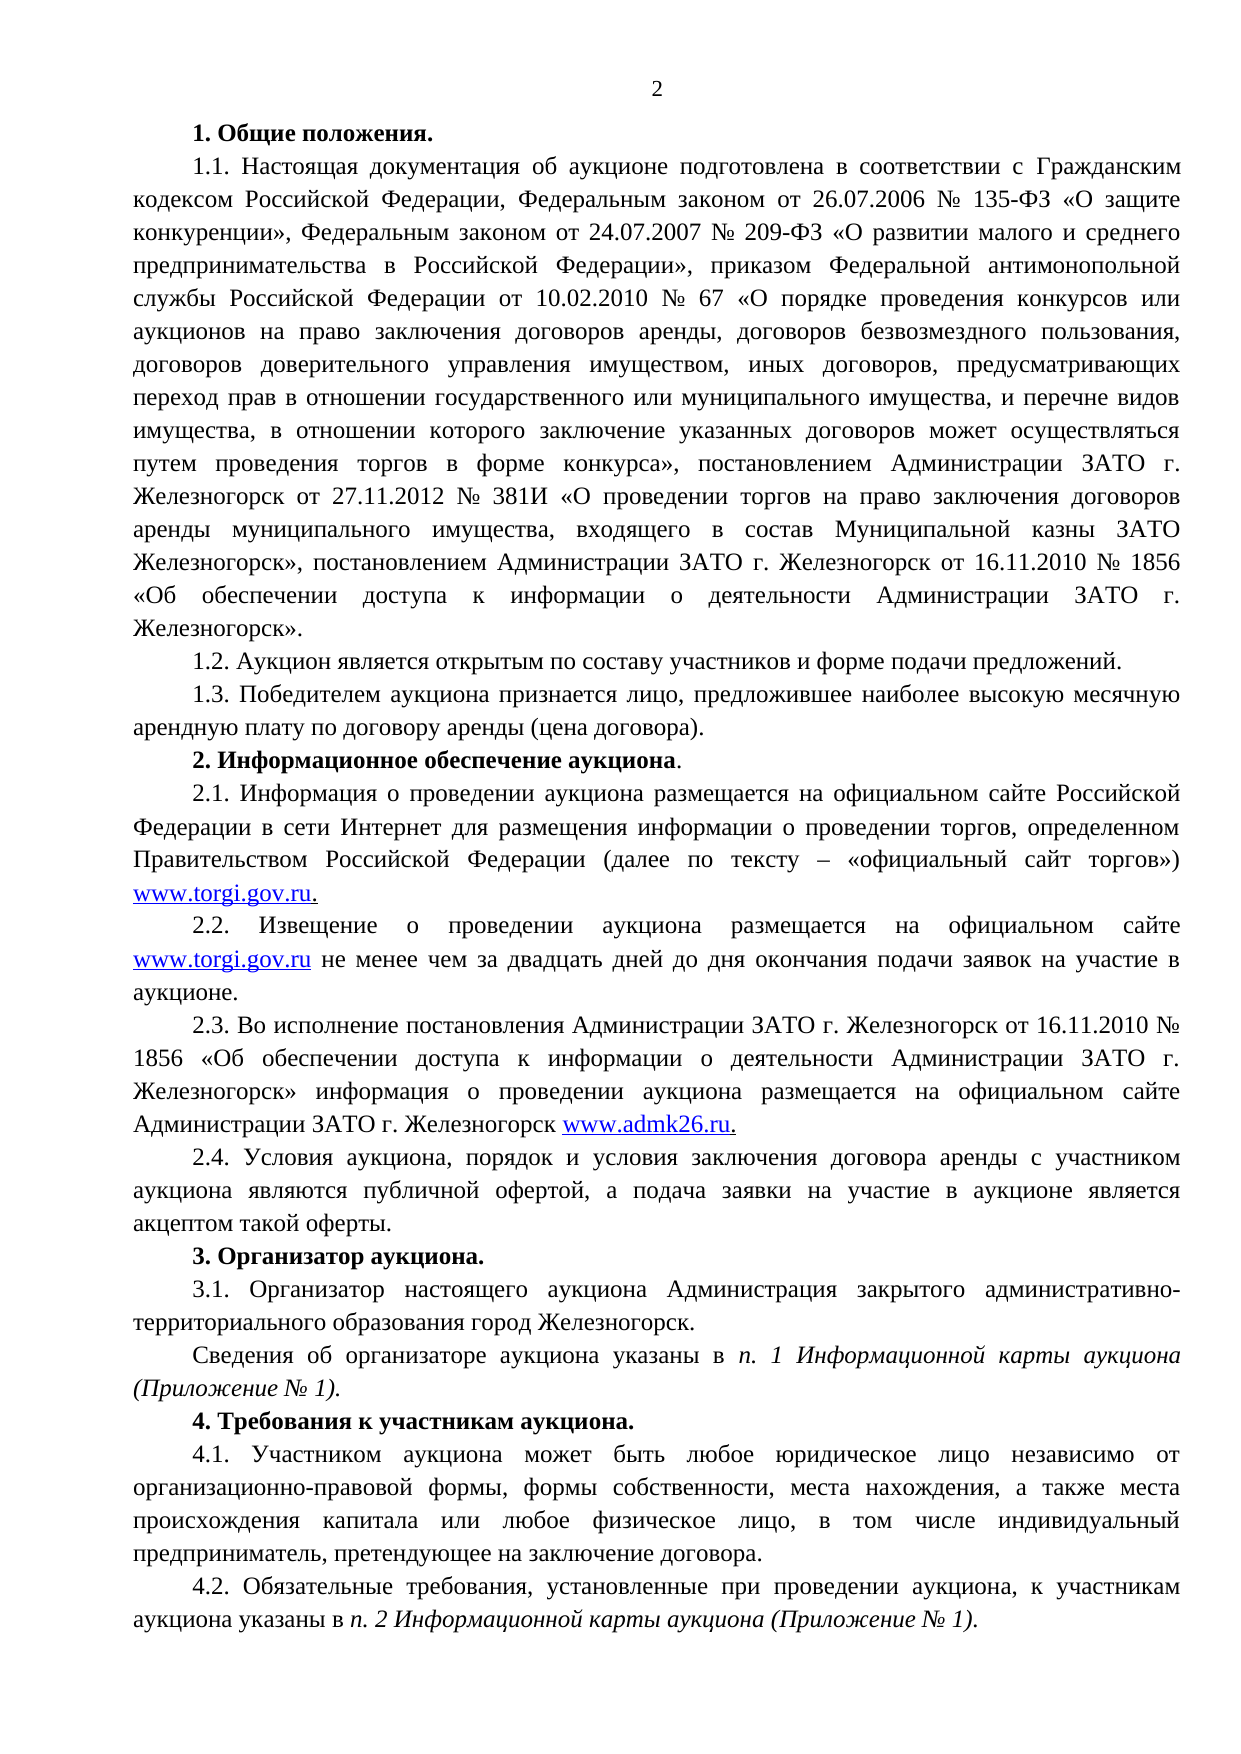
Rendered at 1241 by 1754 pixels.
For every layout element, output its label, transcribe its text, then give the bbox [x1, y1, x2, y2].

text 1.3. Победителем аукциона признается лицо, предложившее наиболее высокую месячную арендную плату по договору аренды (цена договора). [133, 679, 1181, 741]
text 2.1. Информация о проведении аукциона размещается на официальном сайте Российской Федерации в сети Интернет для размещения информации о проведении торгов, определенном Правительством Российской Федерации (далее по тексту – «официальный сайт торгов») www.torgi.gov.ru. [133, 778, 1181, 906]
text 3.1. Организатор настоящего аукциона Администрация закрытого административно-территориального образования город Железногорск. [133, 1274, 1181, 1336]
text 1. Общие положения. [133, 118, 1181, 147]
text 1.1. Настоящая документация об аукционе подготовлена в соответствии с Гражданским кодексом Российской Федерации, Федеральным законом от 26.07.2006 № 135-ФЗ «О защите конкуренции», Федеральным законом от 24.07.2007 № 209-ФЗ «О развитии малого и среднего предпринимательства в Российской Федерации», приказом Федеральной антимонопольной службы Российской Федерации от 10.02.2010 № 67 «О порядке проведения конкурсов или аукционов на право заключения договоров аренды, договоров безвозмездного пользования, договоров доверительного управления имуществом, иных договоров, предусматривающих переход прав в отношении государственного или муниципального имущества, и перечне видов имущества, в отношении которого заключение указанных договоров может осуществляться путем проведения торгов в форме конкурса», постановлением Администрации ЗАТО г. Железногорск от 27.11.2012 № 381И «О проведении торгов на право заключения договоров аренды муниципального имущества, входящего в состав Муниципальной казны ЗАТО Железногорск», постановлением Администрации ЗАТО г. Железногорск от 16.11.2010 № 1856 «Об обеспечении доступа к информации о деятельности Администрации ЗАТО г. Железногорск». [133, 151, 1181, 642]
text 4.2. Обязательные требования, установленные при проведении аукциона, к участникам аукциона указаны в п. 2 Информационной карты аукциона (Приложение № 1). [133, 1571, 1181, 1633]
text 2.3. Во исполнение постановления Администрации ЗАТО г. Железногорск от 16.11.2010 № 1856 «Об обеспечении доступа к информации о деятельности Администрации ЗАТО г. Железногорск» информация о проведении аукциона размещается на официальном сайте Администрации ЗАТО г. Железногорск www.admk26.ru. [133, 1010, 1181, 1137]
text 2.4. Условия аукциона, порядок и условия заключения договора аренды с участником аукциона являются публичной офертой, а подача заявки на участие в аукционе является акцептом такой оферты. [133, 1142, 1181, 1237]
text 3. Организатор аукциона. [133, 1241, 1181, 1269]
text 4.1. Участником аукциона может быть любое юридическое лицо независимо от организационно-правовой формы, формы собственности, места нахождения, а также места происхождения капитала или любое физическое лицо, в том числе индивидуальный предприниматель, претендующее на заключение договора. [133, 1439, 1181, 1567]
text 2.2. Извещение о проведении аукциона размещается на официальном сайте www.torgi.gov.ru не менее чем за двадцать дней до дня окончания подачи заявок на участие в аукционе. [133, 911, 1181, 1005]
text 1.2. Аукцион является открытым по составу участников и форме подачи предложений. [133, 646, 1181, 675]
text 4. Требования к участникам аукциона. [133, 1406, 1181, 1435]
text 2. Информационное обеспечение аукциона. [133, 746, 1181, 774]
text Сведения об организаторе аукциона указаны в п. 1 Информационной карты аукциона (Приложение № 1). [133, 1340, 1181, 1402]
